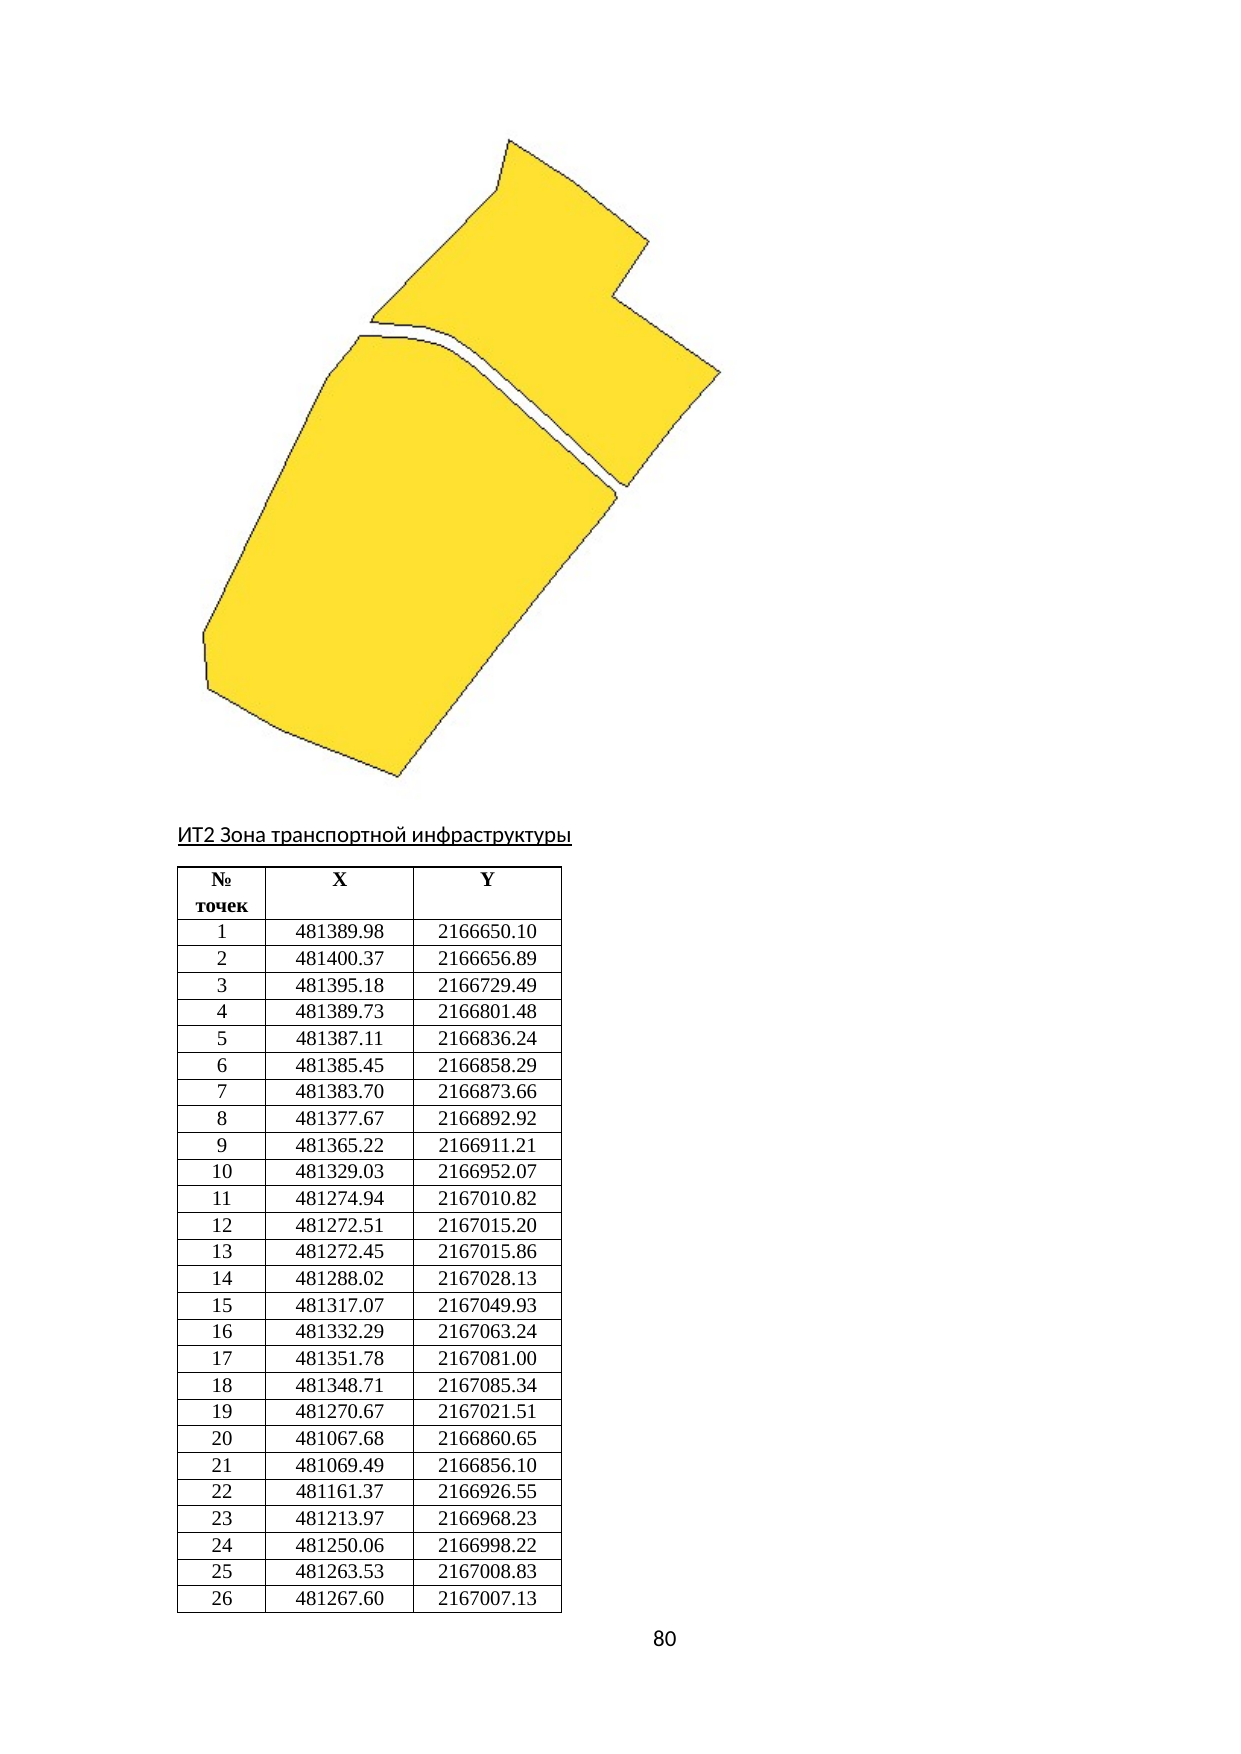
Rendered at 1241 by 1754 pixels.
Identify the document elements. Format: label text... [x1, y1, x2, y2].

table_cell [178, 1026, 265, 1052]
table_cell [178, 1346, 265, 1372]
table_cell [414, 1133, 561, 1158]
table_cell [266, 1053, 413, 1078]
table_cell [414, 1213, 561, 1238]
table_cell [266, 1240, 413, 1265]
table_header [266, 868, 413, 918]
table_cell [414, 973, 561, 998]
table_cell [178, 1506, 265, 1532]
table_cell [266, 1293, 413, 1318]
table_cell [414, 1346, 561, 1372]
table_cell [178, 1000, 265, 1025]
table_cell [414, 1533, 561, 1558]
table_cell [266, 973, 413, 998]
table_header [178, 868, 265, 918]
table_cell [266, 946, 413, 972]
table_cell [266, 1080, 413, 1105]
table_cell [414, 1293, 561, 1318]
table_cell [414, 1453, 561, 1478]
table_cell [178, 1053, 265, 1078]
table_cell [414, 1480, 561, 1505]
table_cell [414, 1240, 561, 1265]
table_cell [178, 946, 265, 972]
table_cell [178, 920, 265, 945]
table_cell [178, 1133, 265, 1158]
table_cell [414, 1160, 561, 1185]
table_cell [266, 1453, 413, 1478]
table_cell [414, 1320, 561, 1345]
text ИТ2 Зона транспортной инфраструктуры [177, 820, 1152, 848]
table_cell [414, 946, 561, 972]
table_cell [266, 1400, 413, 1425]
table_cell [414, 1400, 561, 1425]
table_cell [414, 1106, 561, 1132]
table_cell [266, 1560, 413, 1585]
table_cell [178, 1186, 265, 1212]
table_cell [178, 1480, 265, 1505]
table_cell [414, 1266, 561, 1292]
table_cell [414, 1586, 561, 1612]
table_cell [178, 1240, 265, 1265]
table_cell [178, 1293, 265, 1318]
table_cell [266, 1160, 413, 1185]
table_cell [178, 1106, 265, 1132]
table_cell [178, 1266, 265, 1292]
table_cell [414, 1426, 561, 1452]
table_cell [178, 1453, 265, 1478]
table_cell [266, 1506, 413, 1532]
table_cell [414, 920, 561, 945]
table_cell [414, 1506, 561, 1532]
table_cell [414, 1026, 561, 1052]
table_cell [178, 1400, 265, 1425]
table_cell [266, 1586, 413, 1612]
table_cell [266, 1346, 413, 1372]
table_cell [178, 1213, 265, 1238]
picture [177, 118, 744, 802]
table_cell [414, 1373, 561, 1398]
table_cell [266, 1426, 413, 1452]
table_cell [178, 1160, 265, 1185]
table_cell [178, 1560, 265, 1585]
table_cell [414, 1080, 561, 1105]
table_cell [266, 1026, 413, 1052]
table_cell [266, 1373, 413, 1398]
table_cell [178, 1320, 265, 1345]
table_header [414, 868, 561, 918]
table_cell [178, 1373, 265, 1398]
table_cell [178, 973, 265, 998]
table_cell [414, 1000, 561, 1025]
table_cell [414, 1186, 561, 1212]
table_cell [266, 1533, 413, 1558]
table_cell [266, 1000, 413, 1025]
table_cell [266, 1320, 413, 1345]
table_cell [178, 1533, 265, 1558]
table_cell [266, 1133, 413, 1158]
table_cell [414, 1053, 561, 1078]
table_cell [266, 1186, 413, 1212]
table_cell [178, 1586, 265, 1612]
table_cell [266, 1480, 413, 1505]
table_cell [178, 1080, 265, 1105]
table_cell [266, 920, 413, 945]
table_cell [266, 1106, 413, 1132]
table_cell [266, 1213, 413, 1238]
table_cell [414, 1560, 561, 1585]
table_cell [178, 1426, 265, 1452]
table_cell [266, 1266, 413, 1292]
